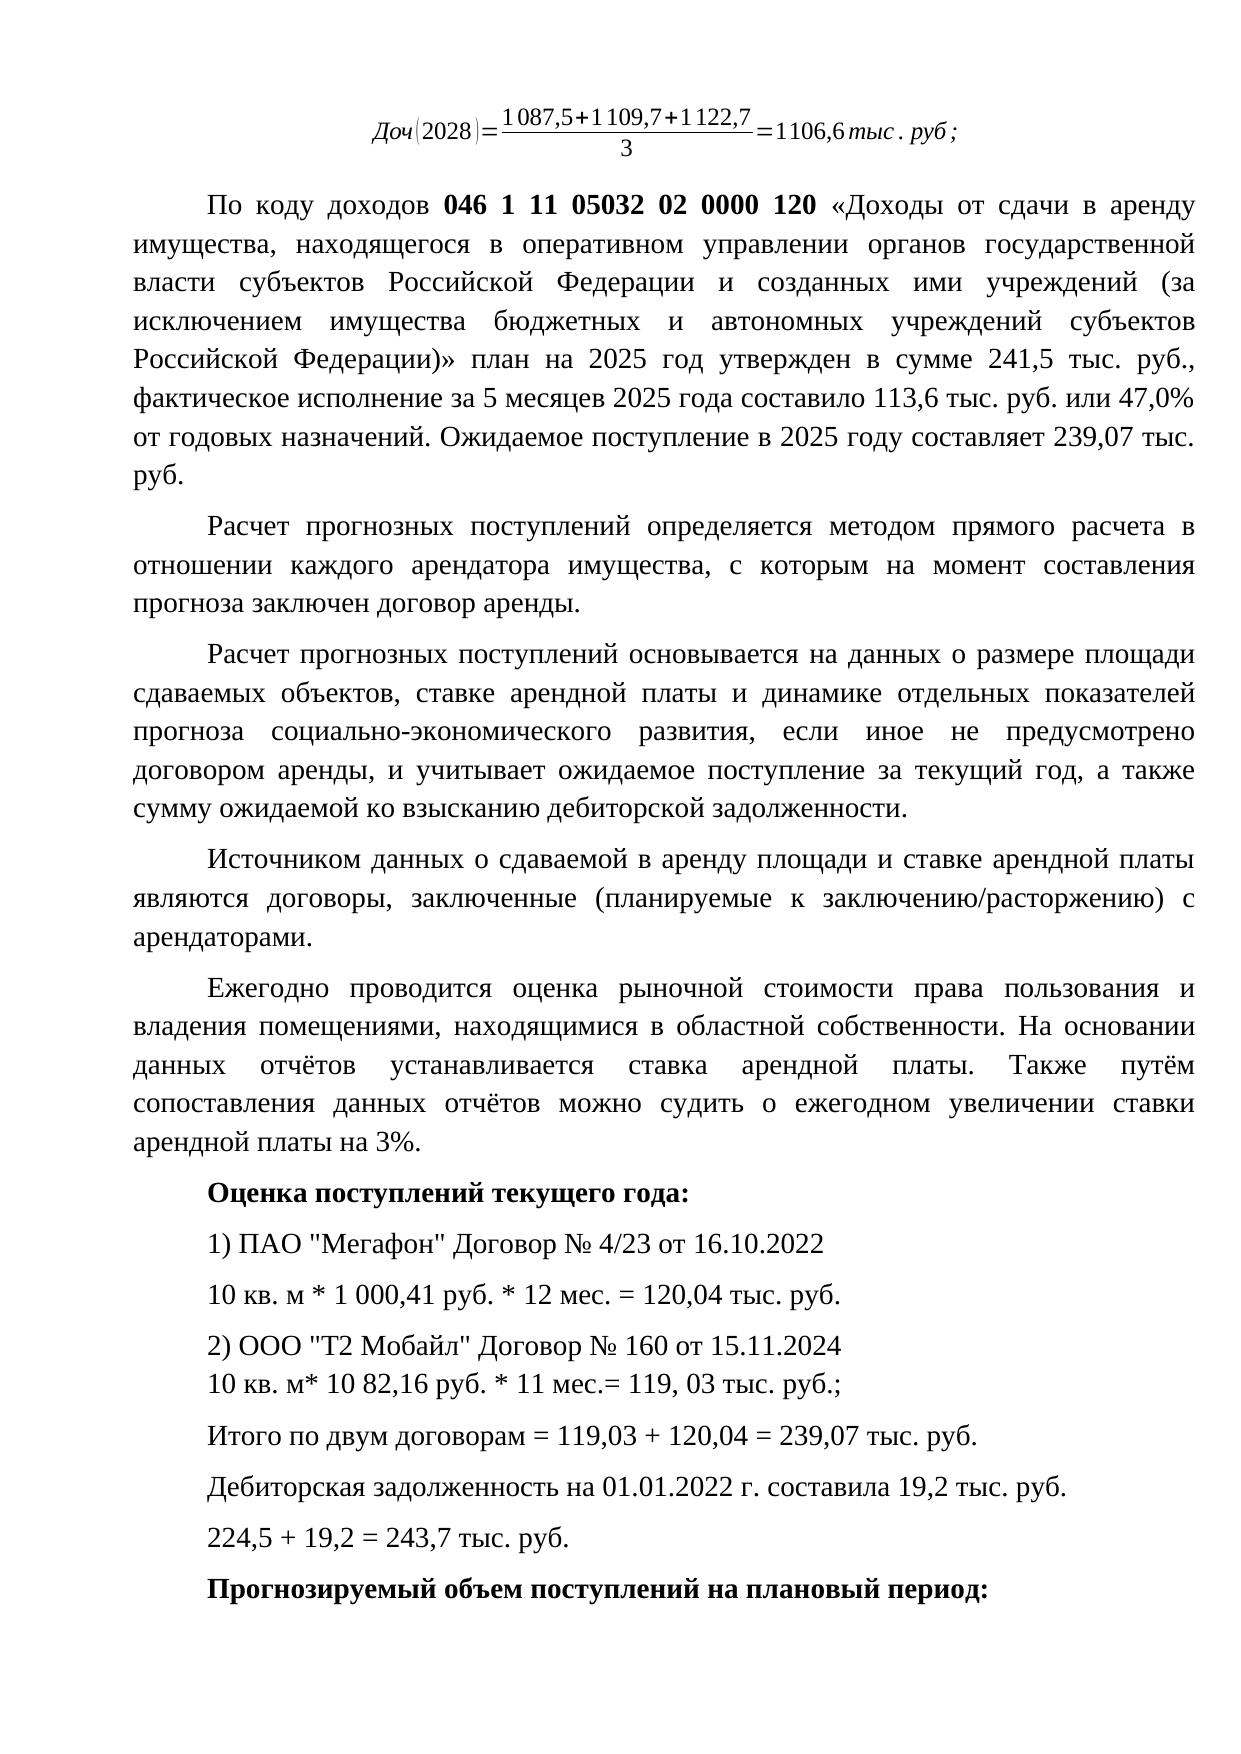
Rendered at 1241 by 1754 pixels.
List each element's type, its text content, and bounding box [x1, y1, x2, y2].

text Расчет прогнозных поступлений основывается на данных о размере площади сдаваемых объектов, ставке арендной платы и динамике отдельных показателей прогноза социально-экономического развития, если иное не предусмотрено договором аренды, и учитывает ожидаемое поступление за текущий год, а также сумму ожидаемой ко взысканию дебиторской задолженности. [133, 636, 1196, 824]
text Прогнозируемый объем поступлений на плановый период: [133, 1571, 1196, 1604]
text Ежегодно проводится оценка рыночной стоимости права пользования и владения помещениями, находящимися в областной собственности. На основании данных отчётов устанавливается ставка арендной платы. Также путём сопоставления данных отчётов можно судить о ежегодном увеличении ставки арендной платы на 3%. [133, 970, 1196, 1157]
text Расчет прогнозных поступлений определяется методом прямого расчета в отношении каждого арендатора имущества, с которым на момент составления прогноза заключен договор аренды. [133, 508, 1196, 619]
text 10 кв. м * 1 000,41 руб. * 12 мес. = 120,04 тыс. руб. [133, 1277, 1196, 1311]
list 2) ООО "Т2 Мобайл" Договор № 160 от 15.11.2024 [207, 1328, 1196, 1362]
text 1) ПАО "Мегафон" Договор № 4/23 от 16.10.2022 [133, 1226, 1196, 1259]
text 224,5 + 19,2 = 243,7 тыс. руб. [133, 1520, 1196, 1553]
list 10 кв. м* 10 82,16 руб. * 11 мес.= 119, 03 тыс. руб.; [207, 1367, 1196, 1400]
text Дебиторская задолженность на 01.01.2022 г. составила 19,2 тыс. руб. [133, 1469, 1196, 1502]
text Источником данных о сдаваемой в аренду площади и ставке арендной платы являются договоры, заключенные (планируемые к заключению/расторжению) с арендаторами. [133, 842, 1196, 952]
text Оценка поступлений текущего года: [133, 1175, 1196, 1208]
text Итого по двум договорам = 119,03 + 120,04 = 239,07 тыс. руб. [133, 1418, 1196, 1451]
text По коду доходов 046 1 11 05032 02 0000 120 «Доходы от сдачи в аренду имущества, находящегося в оперативном управлении органов государственной власти субъектов Российской Федерации и созданных ими учреждений (за исключением имущества бюджетных и автономных учреждений субъектов Российской Федерации)» план на 2025 год утвержден в сумме 241,5 тыс. руб., фактическое исполнение за 5 месяцев 2025 года составило 113,6 тыс. руб. или 47,0% от годовых назначений. Ожидаемое поступление в 2025 году составляет 239,07 тыс. руб. [133, 187, 1196, 491]
